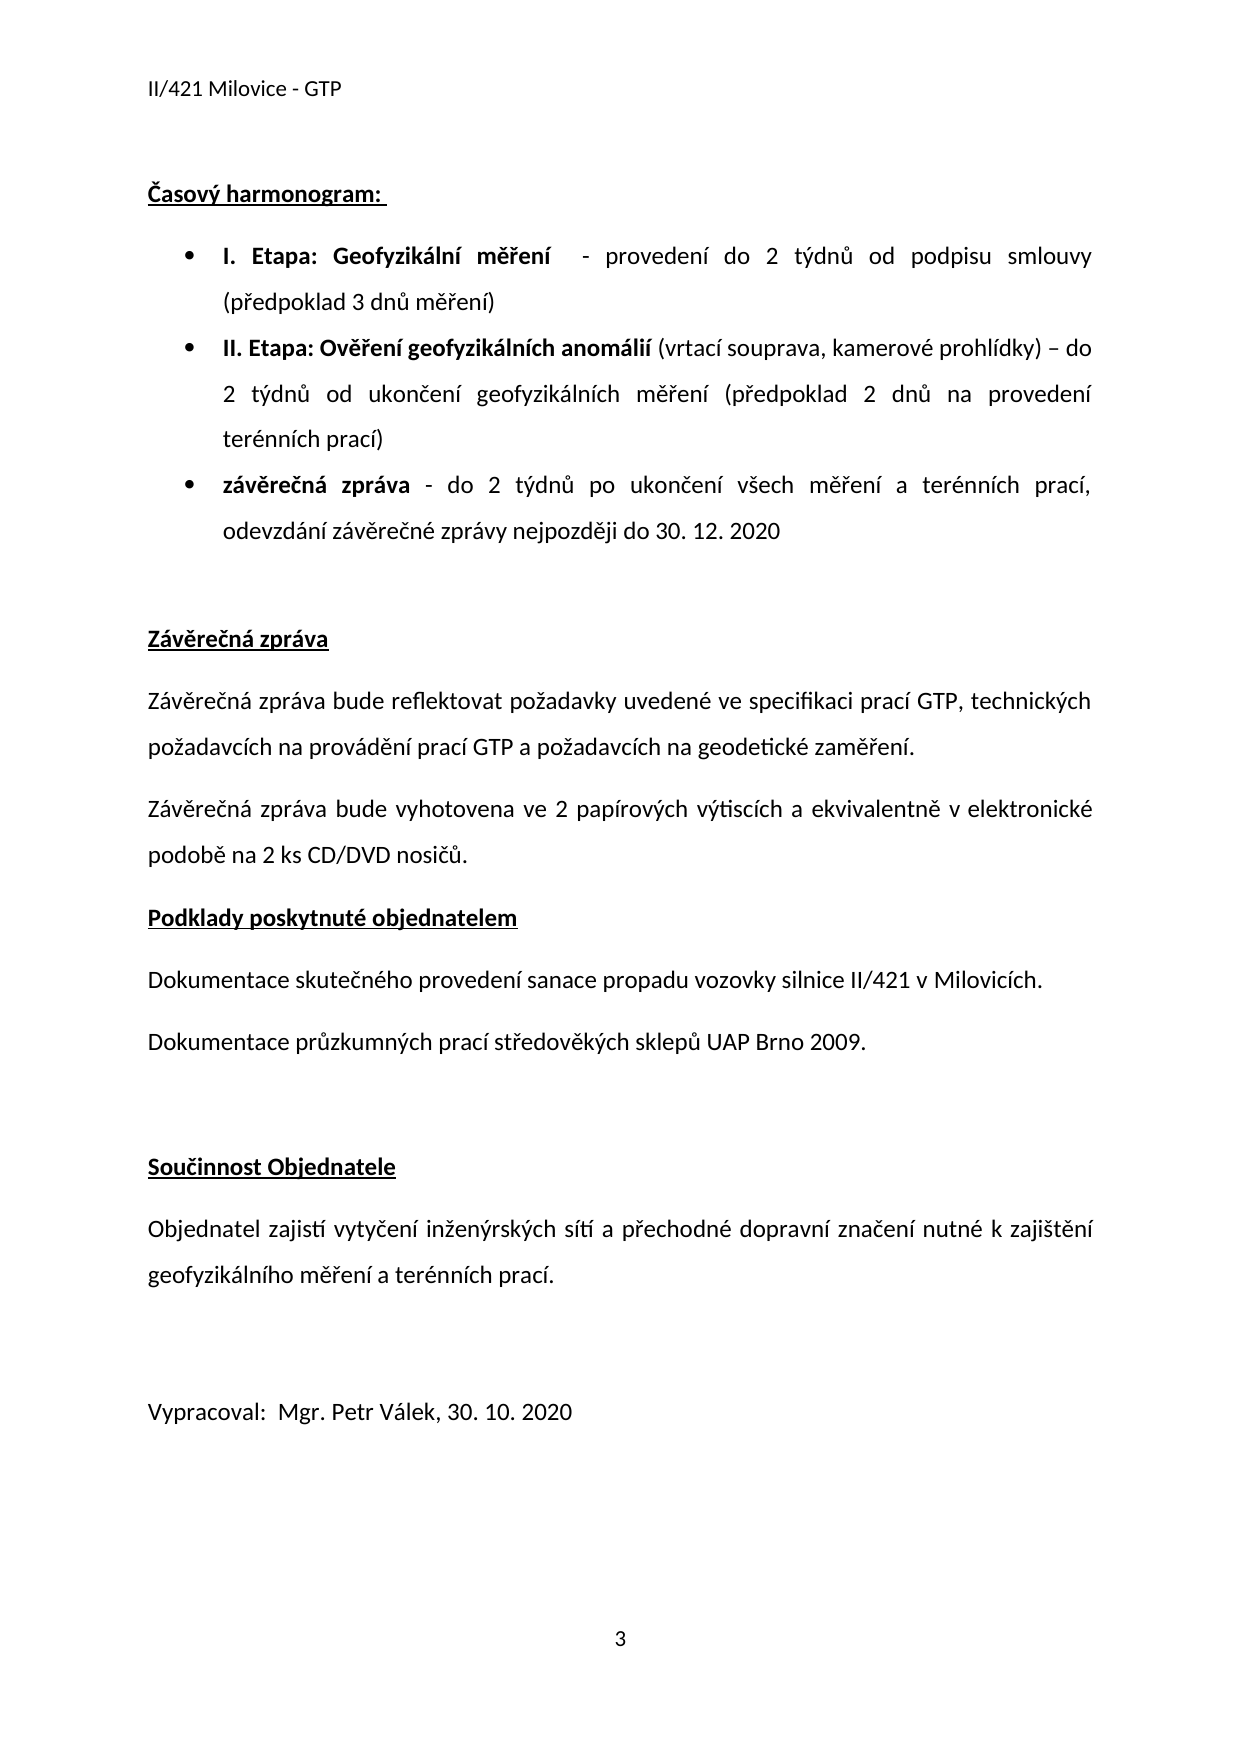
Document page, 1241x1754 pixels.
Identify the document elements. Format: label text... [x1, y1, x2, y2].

text Dokumentace průzkumných prací středověkých sklepů UAP Brno 2009. [148, 1026, 1093, 1057]
text Časový harmonogram: [148, 178, 1093, 209]
text Součinnost Objednatele [148, 1151, 1093, 1182]
list závěrečná zpráva - do 2 týdnů po ukončení všech měření a terénních prací, odevzdání závěrečné zprávy nejpozději do 30. 12. 2020 [185, 469, 1093, 545]
text Závěrečná zpráva bude vyhotovena ve 2 papírových výtiscích a ekvivalentně v elektronické podobě na 2 ks CD/DVD nosičů. [148, 793, 1093, 870]
text Závěrečná zpráva bude reflektovat požadavky uvedené ve specifikaci prací GTP, technických požadavcích na provádění prací GTP a požadavcích na geodetické zaměření. [148, 685, 1093, 762]
text Vypracoval: Mgr. Petr Válek, 30. 10. 2020 [148, 1397, 1093, 1427]
text Podklady poskytnuté objednatelem [148, 902, 1093, 932]
list II. Etapa: Ověření geofyzikálních anomálií (vrtací souprava, kamerové prohlídky) – do 2 týdnů od ukončení geofyzikálních měření (předpoklad 2 dnů na provedení terénních prací) [185, 332, 1093, 454]
text Objednatel zajistí vytyčení inženýrských sítí a přechodné dopravní značení nutné k zajištění geofyzikálního měření a terénních prací. [148, 1214, 1093, 1290]
text Dokumentace skutečného provedení sanace propadu vozovky silnice II/421 v Milovicích. [148, 964, 1093, 994]
list I. Etapa: Geofyzikální měření - provedení do 2 týdnů od podpisu smlouvy (předpoklad 3 dnů měření) [185, 241, 1093, 317]
text Závěrečná zpráva [148, 623, 1093, 653]
